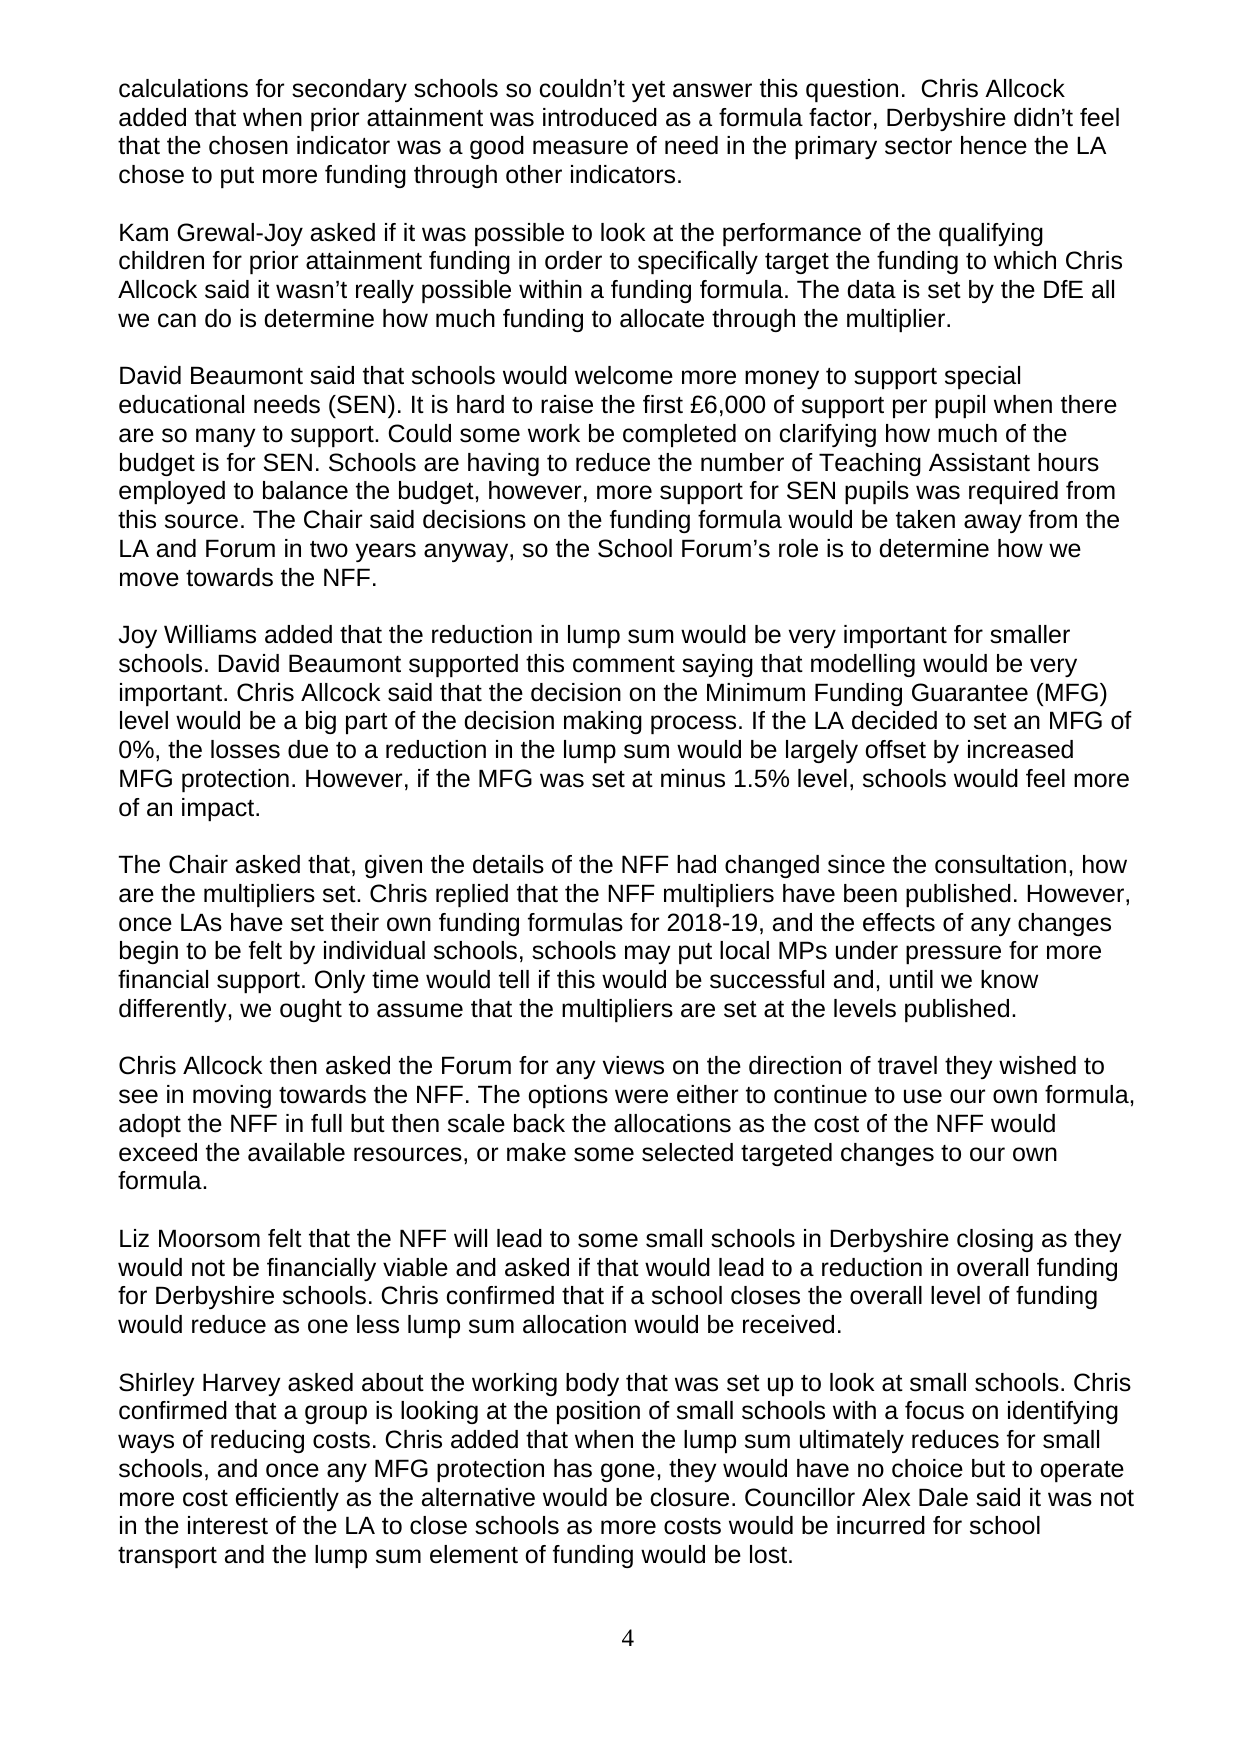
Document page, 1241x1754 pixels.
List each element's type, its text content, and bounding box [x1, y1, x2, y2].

text Liz Moorsom felt that the NFF will lead to some small schools in Derbyshire closing as they would not be financially viable and asked if that would lead to a reduction in overall funding for Derbyshire schools. Chris confirmed that if a school closes the overall level of funding would reduce as one less lump sum allocation would be received. [118, 1224, 1137, 1339]
text Shirley Harvey asked about the working body that was set up to look at small schools. Chris confirmed that a group is looking at the position of small schools with a focus on identifying ways of reducing costs. Chris added that when the lump sum ultimately reduces for small schools, and once any MFG protection has gone, they would have no choice but to operate more cost efficiently as the alternative would be closure. Councillor Alex Dale said it was not in the interest of the LA to close schools as more costs would be incurred for school transport and the lump sum element of funding would be lost. [118, 1368, 1137, 1569]
text Kam Grewal-Joy asked if it was possible to look at the performance of the qualifying children for prior attainment funding in order to specifically target the funding to which Chris Allcock said it wasn’t really possible within a funding formula. The data is set by the DfE all we can do is determine how much funding to allocate through the multiplier. [118, 218, 1137, 333]
text Chris Allcock then asked the Forum for any views on the direction of travel they wished to see in moving towards the NFF. The options were either to continue to use our own formula, adopt the NFF in full but then scale back the allocations as the cost of the NFF would exceed the available resources, or make some selected targeted changes to our own formula. [118, 1051, 1137, 1195]
text Joy Williams added that the reduction in lump sum would be very important for smaller schools. David Beaumont supported this comment saying that modelling would be very important. Chris Allcock said that the decision on the Minimum Funding Guarantee (MFG) level would be a big part of the decision making process. If the LA decided to set an MFG of 0%, the losses due to a reduction in the lump sum would be largely offset by increased MFG protection. However, if the MFG was set at minus 1.5% level, schools would feel more of an impact. [118, 620, 1137, 821]
text The Chair asked that, given the details of the NFF had changed since the consultation, how are the multipliers set. Chris replied that the NFF multipliers have been published. However, once LAs have set their own funding formulas for 2018-19, and the effects of any changes begin to be felt by individual schools, schools may put local MPs under pressure for more financial support. Only time would tell if this would be successful and, until we know differently, we ought to assume that the multipliers are set at the levels published. [118, 850, 1137, 1023]
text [118, 74, 1137, 189]
text David Beaumont said that schools would welcome more money to support special educational needs (SEN). It is hard to raise the first £6,000 of support per pupil when there are so many to support. Could some work be completed on clarifying how much of the budget is for SEN. Schools are having to reduce the number of Teaching Assistant hours employed to balance the budget, however, more support for SEN pupils was required from this source. The Chair said decisions on the funding formula would be taken away from the LA and Forum in two years anyway, so the School Forum’s role is to determine how we move towards the NFF. [118, 361, 1137, 591]
